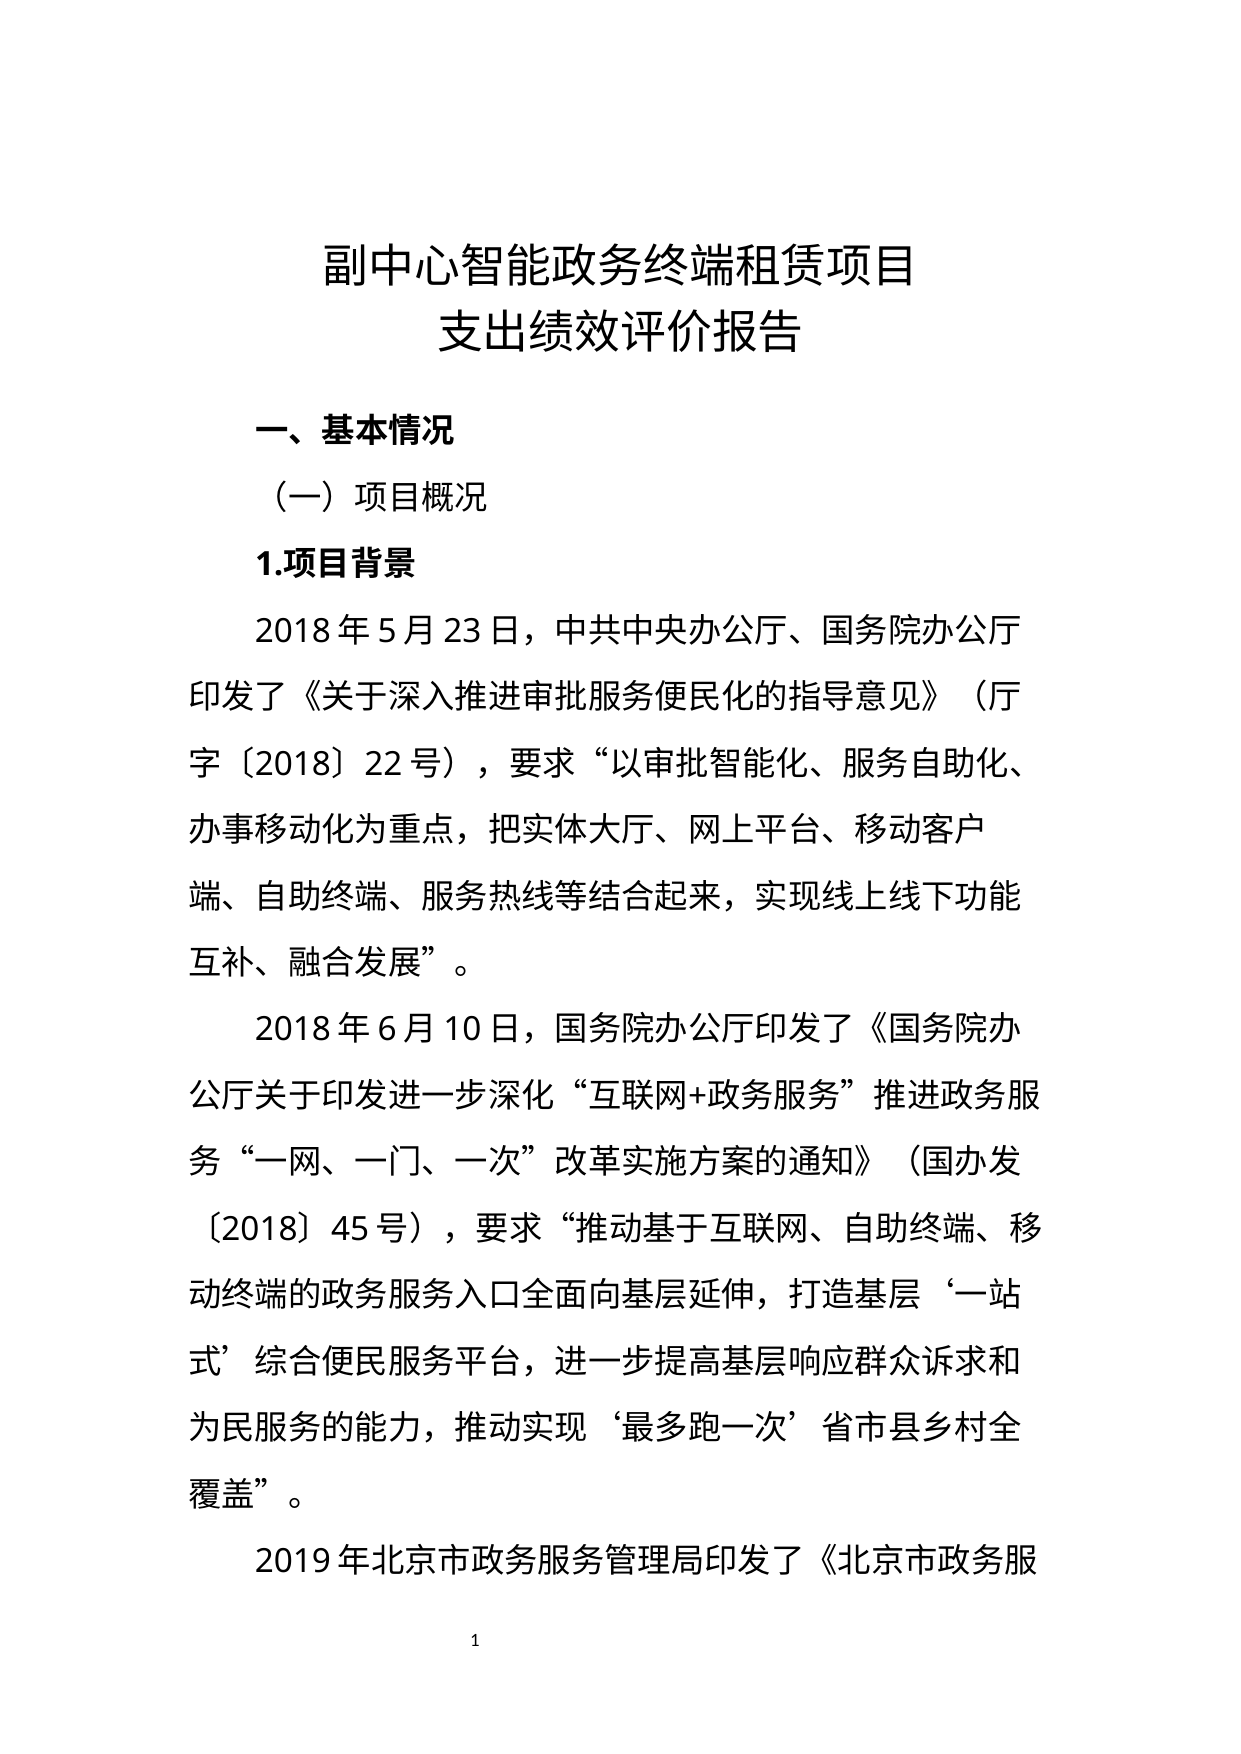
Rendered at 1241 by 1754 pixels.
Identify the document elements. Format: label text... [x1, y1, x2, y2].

text 2018年6月10日，国务院办公厅印发了《国务院办公厅关于印发进一步深化“互联网+政务服务”推进政务服务“一网、一门、一次”改革实施方案的通知》（国办发〔2018〕45号），要求“推动基于互联网、自助终端、移动终端的政务服务入口全面向基层延伸，打造基层‘一站式’综合便民服务平台，进一步提高基层响应群众诉求和为民服务的能力，推动实现‘最多跑一次’省市县乡村全覆盖”。 [188, 993, 1052, 1525]
text （一）项目概况 [188, 462, 1052, 528]
text 1.项目背景 [188, 528, 1052, 594]
text 副中心智能政务终端租赁项目 [188, 229, 1052, 295]
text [188, 1525, 1052, 1591]
text 一、基本情况 [188, 395, 1052, 462]
text 2018年5月23日，中共中央办公厅、国务院办公厅印发了《关于深入推进审批服务便民化的指导意见》（厅字〔2018〕22号），要求“以审批智能化、服务自助化、办事移动化为重点，把实体大厅、网上平台、移动客户端、自助终端、服务热线等结合起来，实现线上线下功能互补、融合发展”。 [188, 594, 1052, 993]
text 支出绩效评价报告 [188, 295, 1052, 362]
